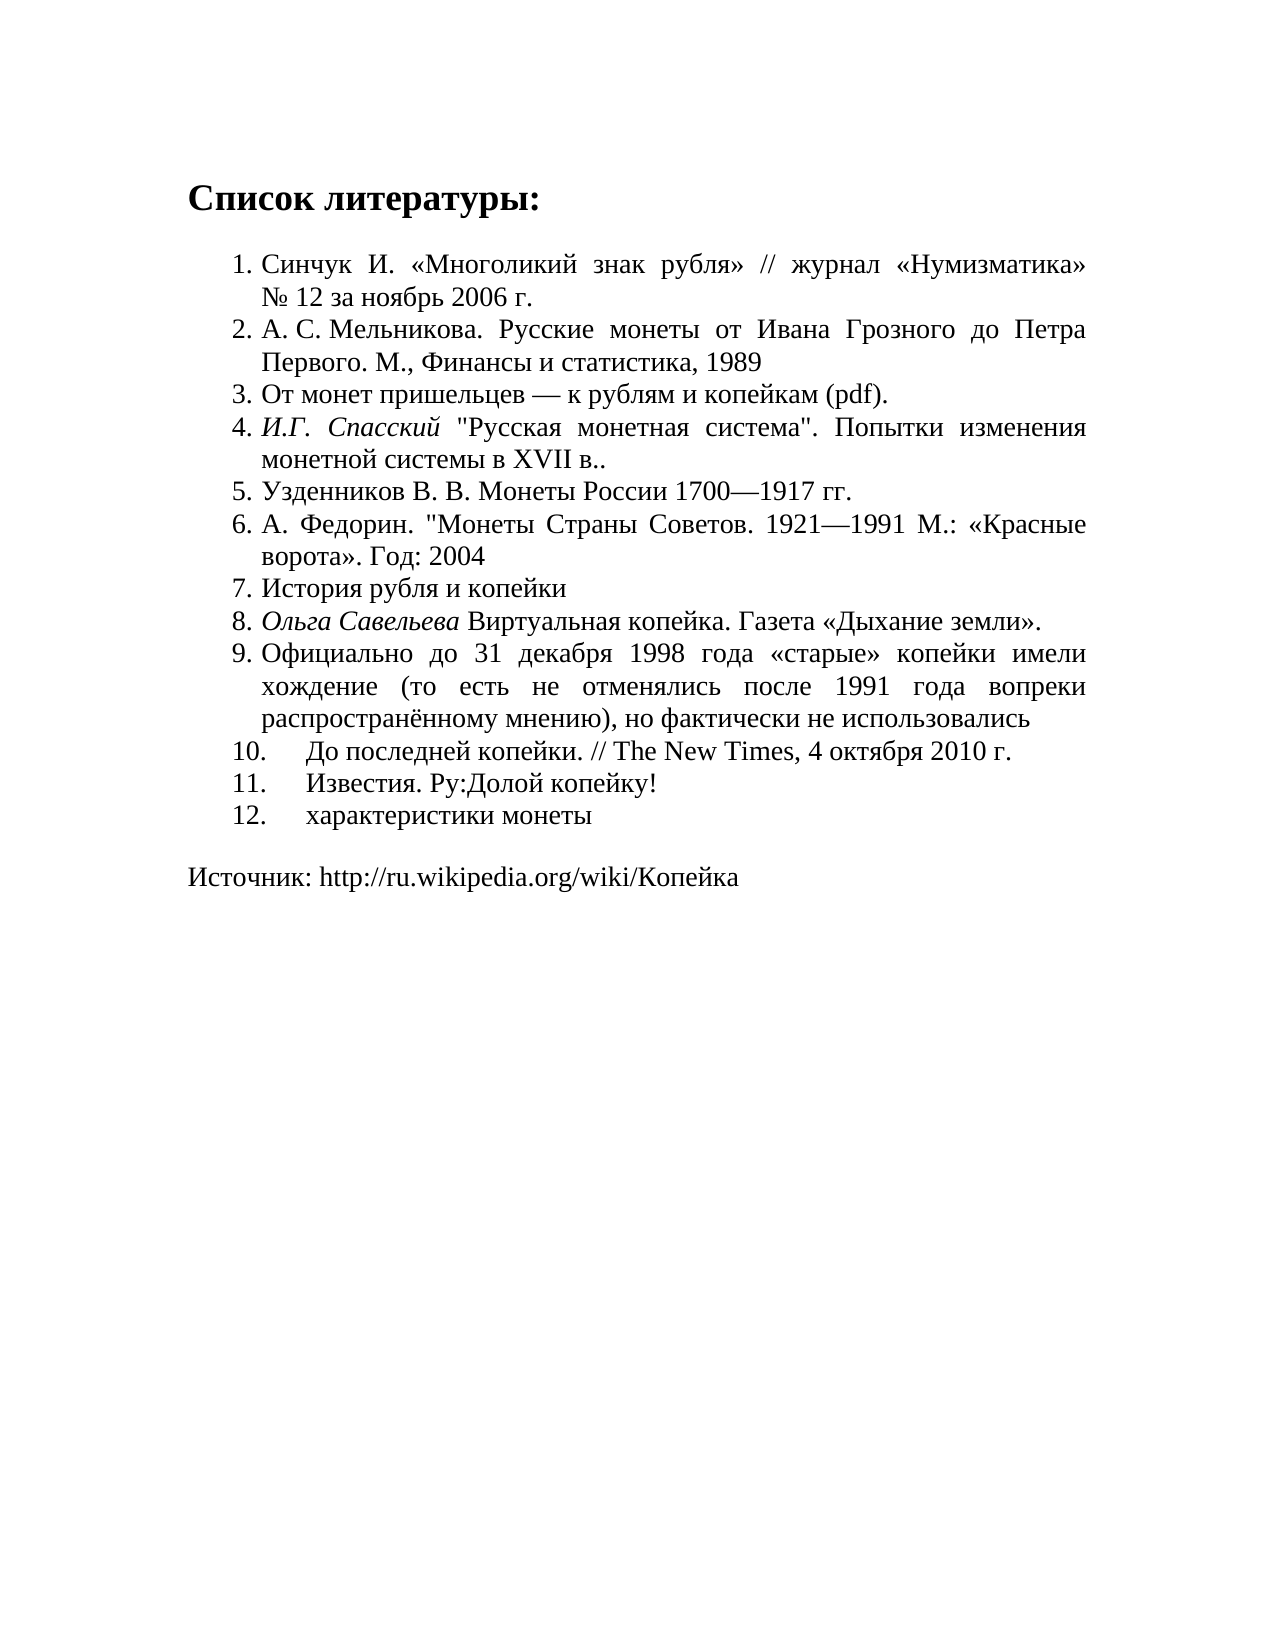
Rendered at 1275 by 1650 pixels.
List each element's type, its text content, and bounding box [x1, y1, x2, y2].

list Синчук И. «Многоликий знак рубля» // журнал «Нумизматика» № 12 за ноябрь 2006 г. [232, 248, 1087, 312]
list До последней копейки. // The New Times, 4 октября 2010 г. [232, 733, 1087, 766]
list характеристики монеты [232, 798, 1087, 831]
list Узденников В. В. Монеты России 1700—1917 гг. [232, 474, 1087, 507]
list Ольга Савельева Виртуальная копейка. Газета «Дыхание земли». [232, 604, 1087, 636]
list Известия. Ру:Долой копейку! [232, 766, 1087, 798]
list Официально до 31 декабря 1998 года «старые» копейки имели хождение (то есть не отменялись после 1991 года вопреки распространённому мнению), но фактически не использовались [232, 636, 1087, 733]
text Источник: http://ru.wikipedia.org/wiki/Копейка [187, 860, 1087, 893]
list А. С. Мельникова. Русские монеты от Ивана Грозного до Петра Первого. М., Финансы и статистика, 1989 [232, 312, 1087, 377]
list А. Федорин. "Монеты Страны Советов. 1921—1991 М.: «Красные ворота». Год: 2004 [232, 507, 1087, 572]
list История рубля и копейки [232, 572, 1087, 604]
list Список литературы: [187, 175, 1087, 218]
list И.Г. Спасский "Русская монетная система". Попытки изменения монетной системы в XVII в.. [232, 409, 1087, 474]
list От монет пришельцев — к рублям и копейкам (pdf). [232, 377, 1087, 409]
